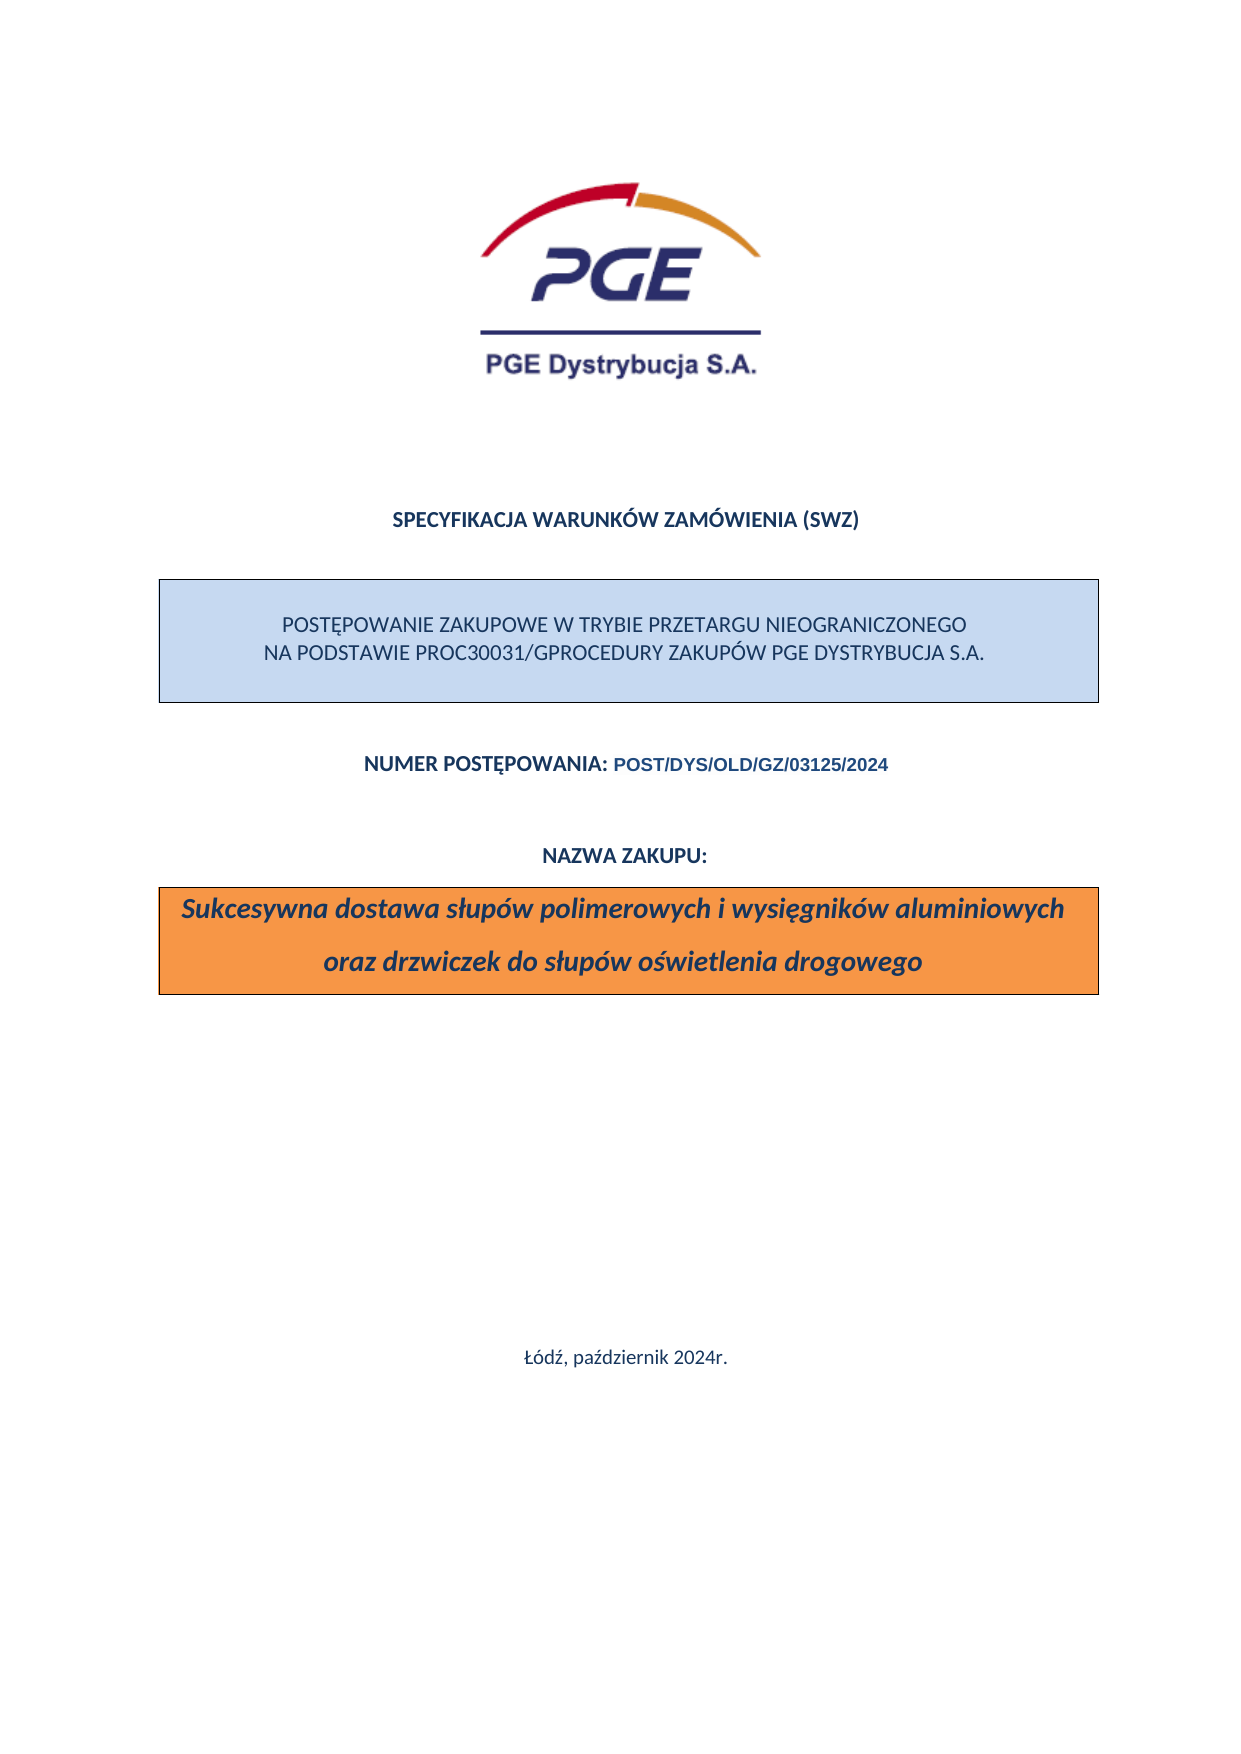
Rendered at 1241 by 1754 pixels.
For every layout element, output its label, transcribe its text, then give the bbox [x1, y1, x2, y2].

text NAZWA ZAKUPU: [159, 841, 1090, 869]
text NUMER POSTĘPOWANIA: POST/DYS/OLD/GZ/03125/2024 [159, 749, 1093, 777]
text POSTĘPOWANIE ZAKUPOWE W TRYBIE PRZETARGU NIEOGRANICZONEGO [160, 607, 1098, 635]
text Sukcesywna dostawa słupów polimerowych i wysięgników aluminiowych oraz drzwiczek do słupów oświetlenia drogowego [160, 888, 1098, 994]
text NA PODSTAWIE PROC30031/GPROCEDURY ZAKUPÓW PGE DYSTRYBUCJA S.A. [160, 635, 1098, 702]
picture [450, 171, 802, 417]
text SPECYFIKACJA WARUNKÓW ZAMÓWIENIA (SWZ) [159, 505, 1093, 533]
text Łódź, październik 2024r. [159, 1344, 1093, 1370]
